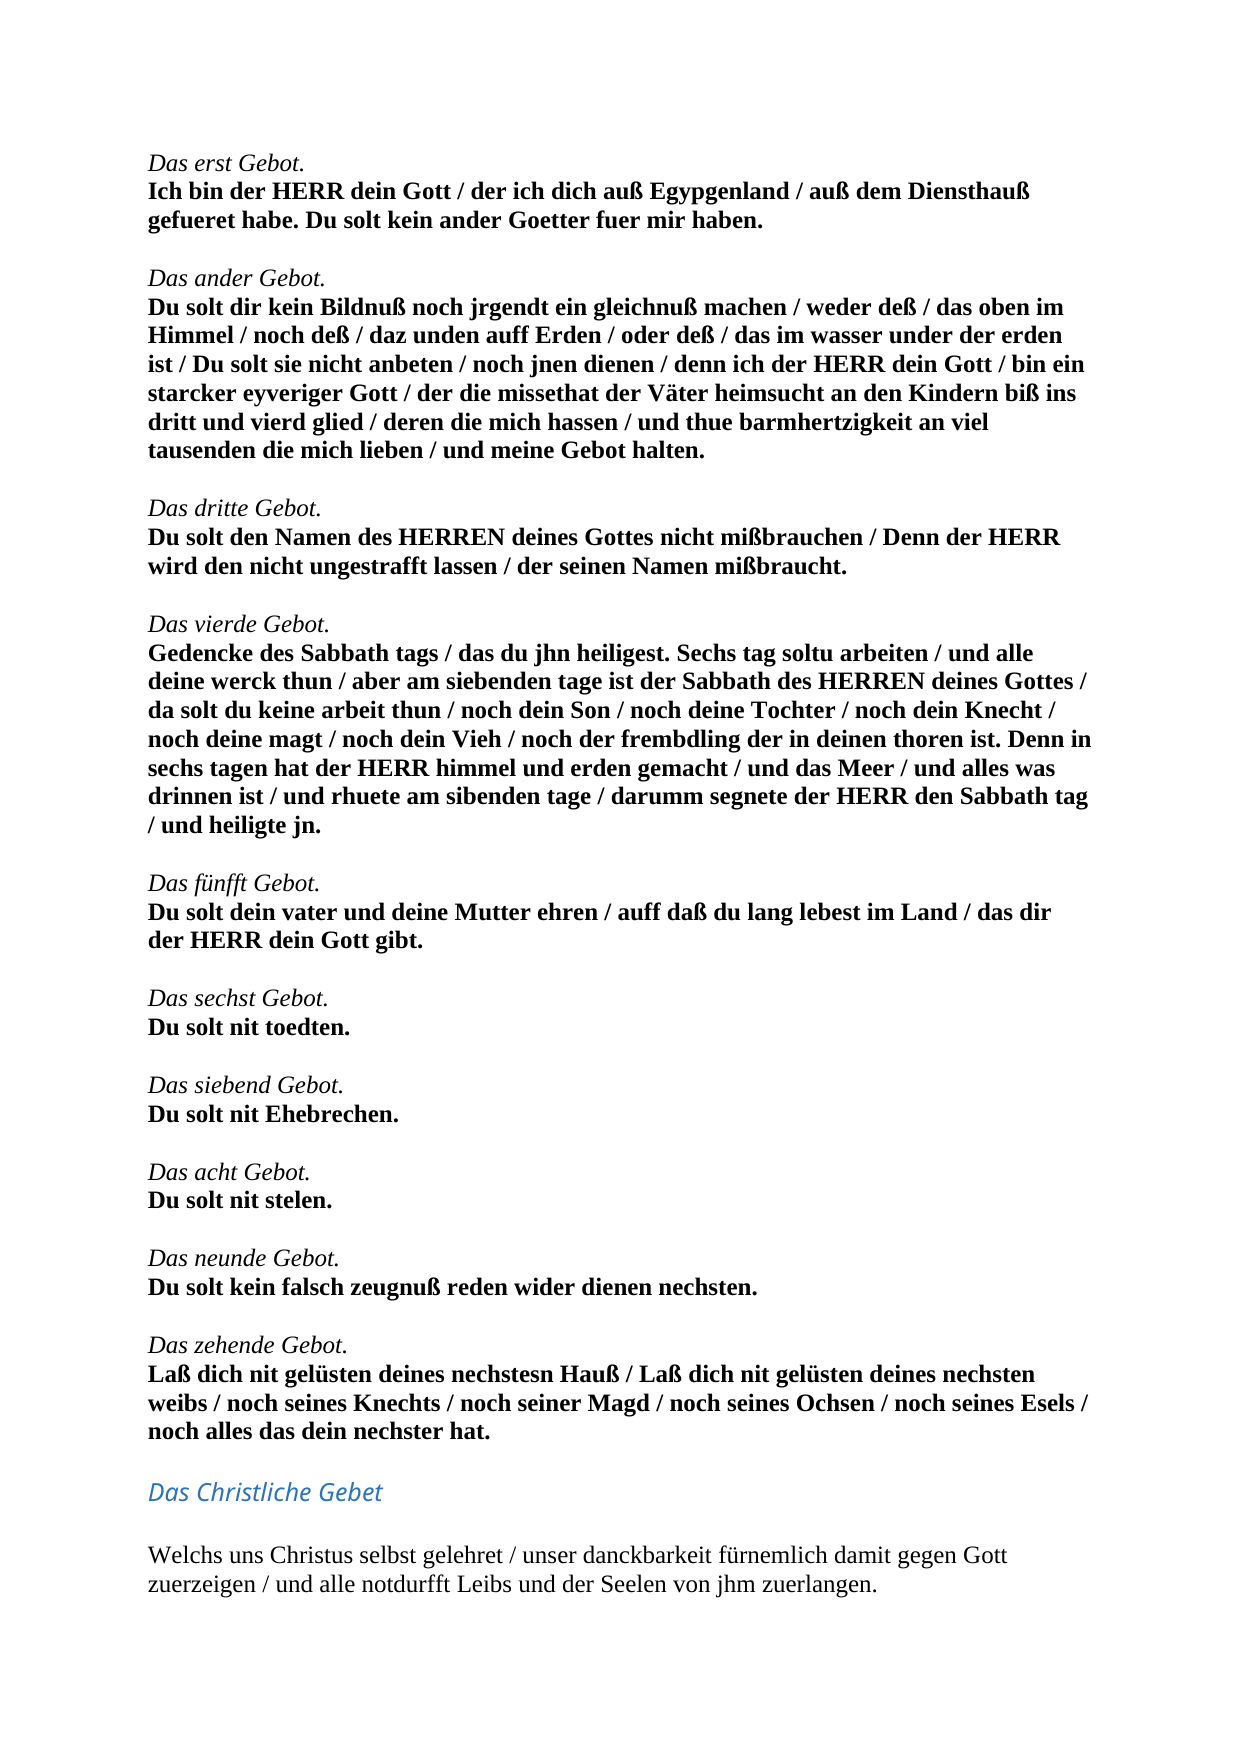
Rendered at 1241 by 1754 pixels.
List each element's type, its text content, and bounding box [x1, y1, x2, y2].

text Das ander Gebot. Du solt dir kein Bildnuß noch jrgendt ein gleichnuß machen / weder deß / das oben im Himmel / noch deß / daz unden auff Erden / oder deß / das im wasser under der erden ist / Du solt sie nicht anbeten / noch jnen dienen / denn ich der HERR dein Gott / bin ein starcker eyveriger Gott / der die missethat der Väter heimsucht an den Kindern biß ins dritt und vierd glied / deren die mich hassen / und thue barmhertzigkeit an viel tausenden die mich lieben / und meine Gebot halten. [148, 263, 1093, 464]
text Das fünfft Gebot. Du solt dein vater und deine Mutter ehren / auff daß du lang lebest im Land / das dir der HERR dein Gott gibt. [148, 868, 1093, 954]
text Das vierde Gebot. Gedencke des Sabbath tags / das du jhn heiligest. Sechs tag soltu arbeiten / und alle deine werck thun / aber am siebenden tage ist der Sabbath des HERREN deines Gottes / da solt du keine arbeit thun / noch dein Son / noch deine Tochter / noch dein Knecht / noch deine magt / noch dein Vieh / noch der frembdling der in deinen thoren ist. Denn in sechs tagen hat der HERR himmel und erden gemacht / und das Meer / und alles was drinnen ist / und rhuete am sibenden tage / darumm segnete der HERR den Sabbath tag / und heiligte jn. [148, 609, 1093, 839]
text Das zehende Gebot. Laß dich nit gelüsten deines nechstesn Hauß / Laß dich nit gelüsten deines nechsten weibs / noch seines Knechts / noch seiner Magd / noch seines Ochsen / noch seines Esels / noch alles das dein nechster hat. [148, 1330, 1093, 1445]
text Das siebend Gebot. Du solt nit Ehebrechen. [148, 1070, 1093, 1128]
subtitle Das Christliche Gebet [148, 1474, 1093, 1508]
text Das erst Gebot. Ich bin der HERR dein Gott / der ich dich auß Egypgenland / auß dem Diensthauß gefueret habe. Du solt kein ander Goetter fuer mir haben. [148, 148, 1093, 234]
text Das acht Gebot. Du solt nit stelen. [148, 1157, 1093, 1214]
text Das neunde Gebot. Du solt kein falsch zeugnuß reden wider dienen nechsten. [148, 1243, 1093, 1301]
text Welchs uns Christus selbst gelehret / unser danckbarkeit fürnemlich damit gegen Gott zuerzeigen / und alle notdurfft Leibs und der Seelen von jhm zuerlangen. [148, 1540, 1093, 1598]
text Das dritte Gebot. Du solt den Namen des HERREN deines Gottes nicht mißbrauchen / Denn der HERR wird den nicht ungestrafft lassen / der seinen Namen mißbraucht. [148, 493, 1093, 580]
text Das sechst Gebot. Du solt nit toedten. [148, 983, 1093, 1041]
